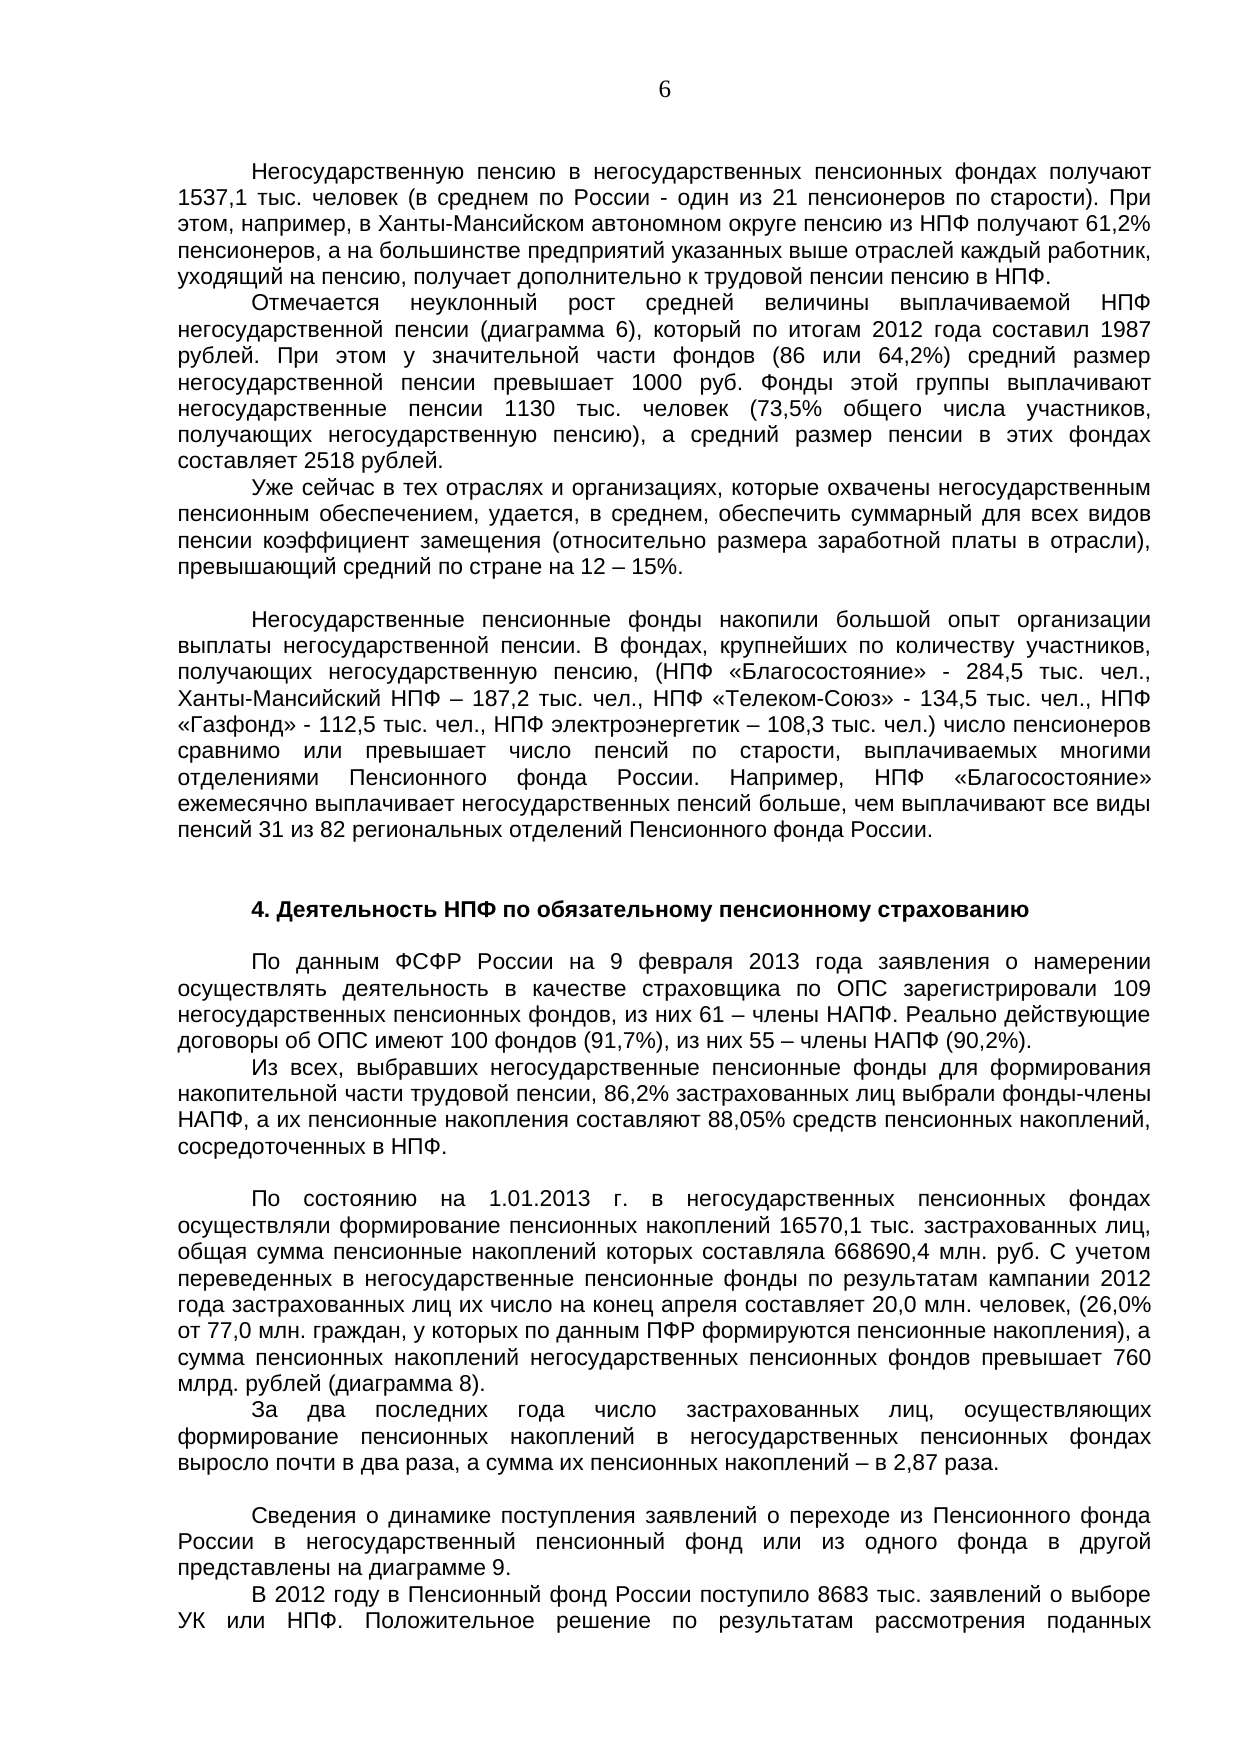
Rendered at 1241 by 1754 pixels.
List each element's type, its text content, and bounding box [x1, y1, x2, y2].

text Уже сейчас в тех отраслях и организациях, которые охвачены негосударственным пенсионным обеспечением, удается, в среднем, обеспечить суммарный для всех видов пенсии коэффициент замещения (относительно размера заработной платы в отрасли), превышающий средний по стране на 12 – 15%. [177, 474, 1152, 579]
text Негосударственную пенсию в негосударственных пенсионных фондах получают 1537,1 тыс. человек (в среднем по России - один из 21 пенсионеров по старости). При этом, например, в Ханты-Мансийском автономном округе пенсию из НПФ получают 61,2% пенсионеров, а на большинстве предприятий указанных выше отраслей каждый работник, уходящий на пенсию, получает дополнительно к трудовой пенсии пенсию в НПФ. [177, 158, 1152, 289]
text Сведения о динамике поступления заявлений о переходе из Пенсионного фонда России в негосударственный пенсионный фонд или из одного фонда в другой представлены на диаграмме 9. [177, 1502, 1152, 1581]
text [177, 1581, 1152, 1633]
text 4. Деятельность НПФ по обязательному пенсионному страхованию [177, 896, 1152, 922]
text За два последних года число застрахованных лиц, осуществляющих формирование пенсионных накоплений в негосударственных пенсионных фондах выросло почти в два раза, а сумма их пенсионных накоплений – в 2,87 раза. [177, 1396, 1152, 1475]
text Отмечается неуклонный рост средней величины выплачиваемой НПФ негосударственной пенсии (диаграмма 6), который по итогам 2012 года составил 1987 рублей. При этом у значительной части фондов (86 или 64,2%) средний размер негосударственной пенсии превышает 1000 руб. Фонды этой группы выплачивают негосударственные пенсии 1130 тыс. человек (73,5% общего числа участников, получающих негосударственную пенсию), а средний размер пенсии в этих фондах составляет 2518 рублей. [177, 289, 1152, 474]
text Из всех, выбравших негосударственные пенсионные фонды для формирования накопительной части трудовой пенсии, 86,2% застрахованных лиц выбрали фонды-члены НАПФ, а их пенсионные накопления составляют 88,05% средств пенсионных накоплений, сосредоточенных в НПФ. [177, 1054, 1152, 1159]
text По состоянию на 1.01.2013 г. в негосударственных пенсионных фондах осуществляли формирование пенсионных накоплений 16570,1 тыс. застрахованных лиц, общая сумма пенсионные накоплений которых составляла 668690,4 млн. руб. С учетом переведенных в негосударственные пенсионные фонды по результатам кампании 2012 года застрахованных лиц их число на конец апреля составляет 20,0 млн. человек, (26,0% от 77,0 млн. граждан, у которых по данным ПФР формируются пенсионные накопления), а сумма пенсионных накоплений негосударственных пенсионных фондов превышает 760 млрд. рублей (диаграмма 8). [177, 1185, 1152, 1396]
text Негосударственные пенсионные фонды накопили большой опыт организации выплаты негосударственной пенсии. В фондах, крупнейших по количеству участников, получающих негосударственную пенсию, (НПФ «Благосостояние» - 284,5 тыс. чел., Ханты-Мансийский НПФ – 187,2 тыс. чел., НПФ «Телеком-Союз» - 134,5 тыс. чел., НПФ «Газфонд» - 112,5 тыс. чел., НПФ электроэнергетик – 108,3 тыс. чел.) число пенсионеров сравнимо или превышает число пенсий по старости, выплачиваемых многими отделениями Пенсионного фонда России. Например, НПФ «Благосостояние» ежемесячно выплачивает негосударственных пенсий больше, чем выплачивают все виды пенсий 31 из 82 региональных отделений Пенсионного фонда России. [177, 606, 1152, 843]
text По данным ФСФР России на 9 февраля 2013 года заявления о намерении осуществлять деятельность в качестве страховщика по ОПС зарегистрировали 109 негосударственных пенсионных фондов, из них 61 – члены НАПФ. Реально действующие договоры об ОПС имеют 100 фондов (91,7%), из них 55 – члены НАПФ (90,2%). [177, 948, 1152, 1054]
